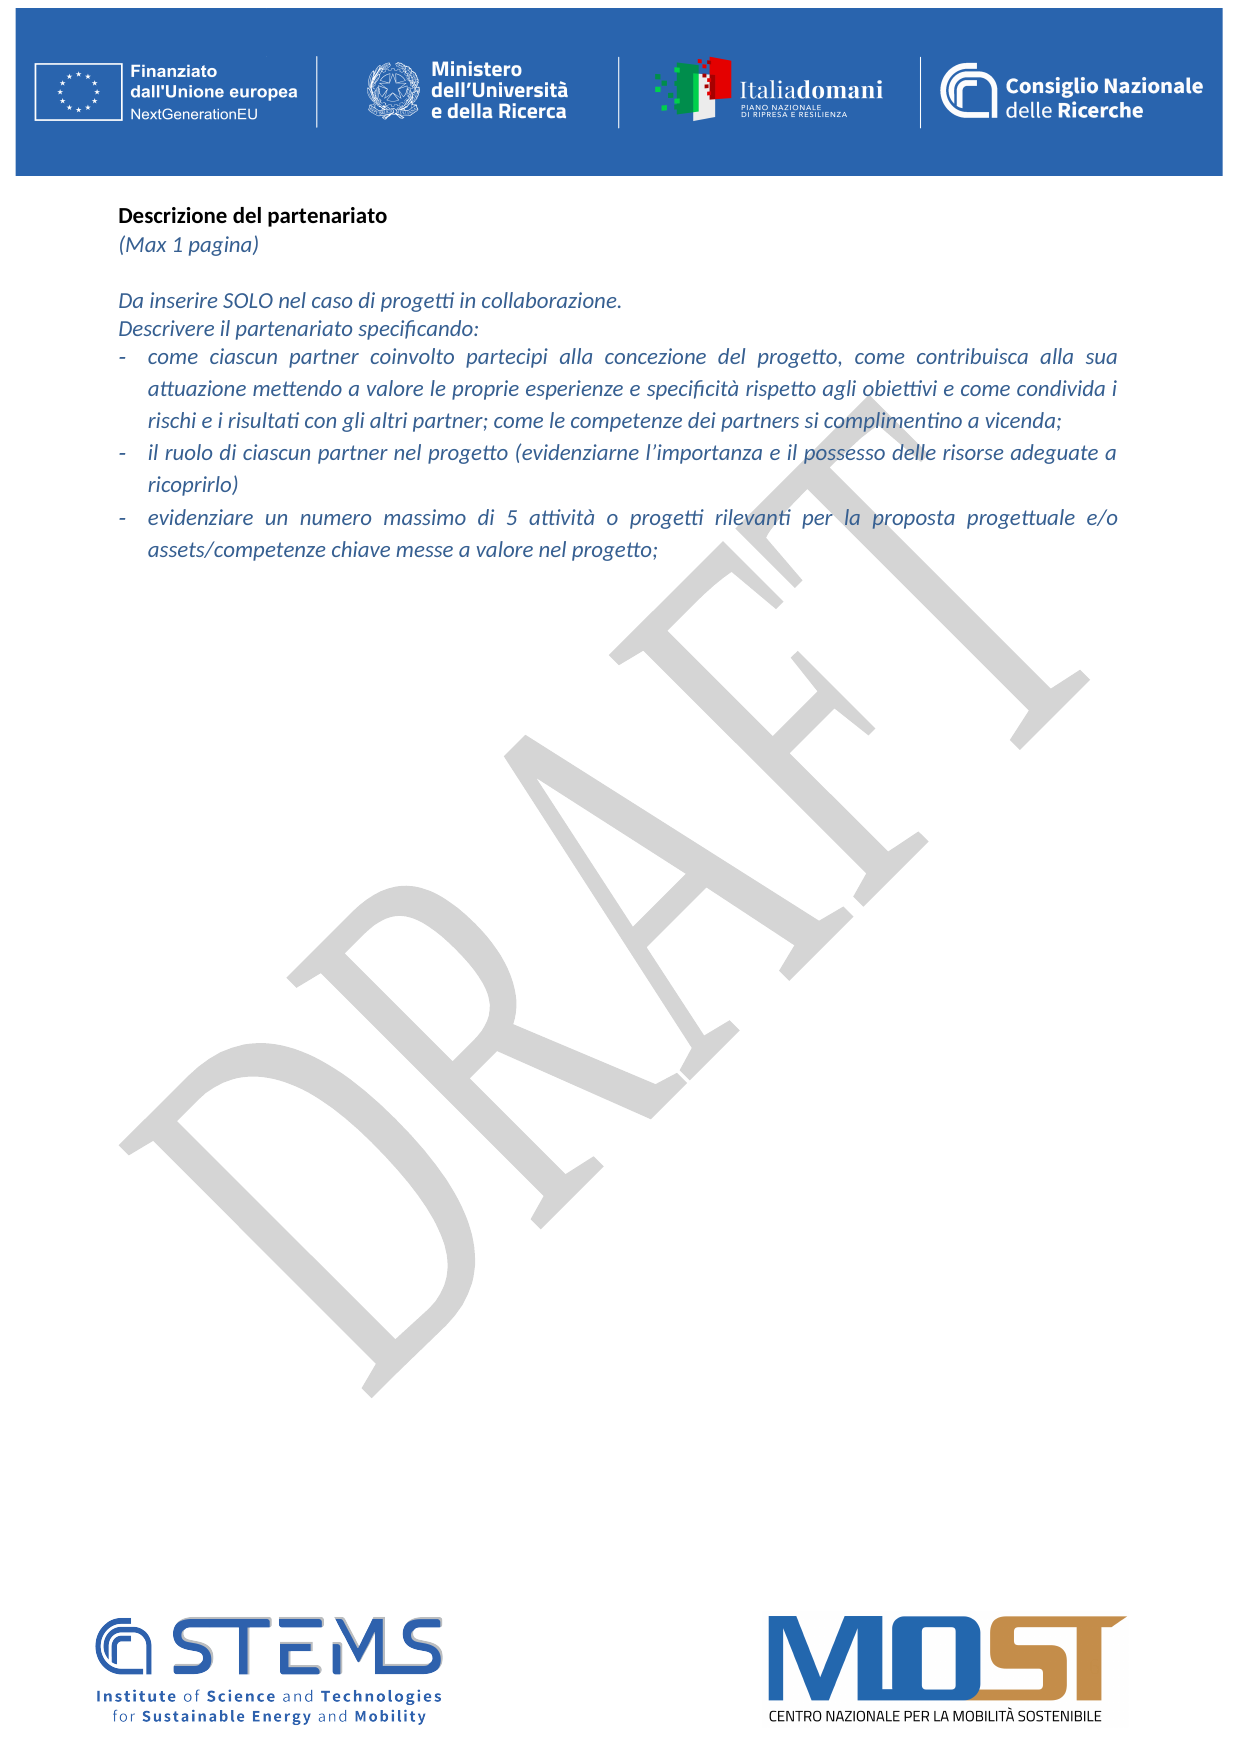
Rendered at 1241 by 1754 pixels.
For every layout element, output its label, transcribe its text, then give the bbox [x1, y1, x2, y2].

list come ciascun partner coinvolto partecipi alla concezione del progetto, come contribuisca alla sua attuazione mettendo a valore le proprie esperienze e specificità rispetto agli obiettivi e come condivida i rischi e i risultati con gli altri partner; come le competenze dei partners si complimentino a vicenda; [118, 342, 1122, 434]
text Da inserire SOLO nel caso di progetti in collaborazione. [118, 286, 1126, 314]
picture [95, 1611, 443, 1727]
picture [762, 1611, 1129, 1728]
text (Max 1 pagina) [118, 230, 1126, 258]
picture [15, 8, 1223, 176]
text Descrizione del partenariato [118, 202, 1126, 230]
list evidenziare un numero massimo di 5 attività o progetti rilevanti per la proposta progettuale e/o assets/competenze chiave messe a valore nel progetto; [118, 503, 1122, 563]
list il ruolo di ciascun partner nel progetto (evidenziarne l’importanza e il possesso delle risorse adeguate a ricoprirlo) [118, 438, 1122, 498]
text Descrivere il partenariato specificando: [118, 314, 1126, 342]
